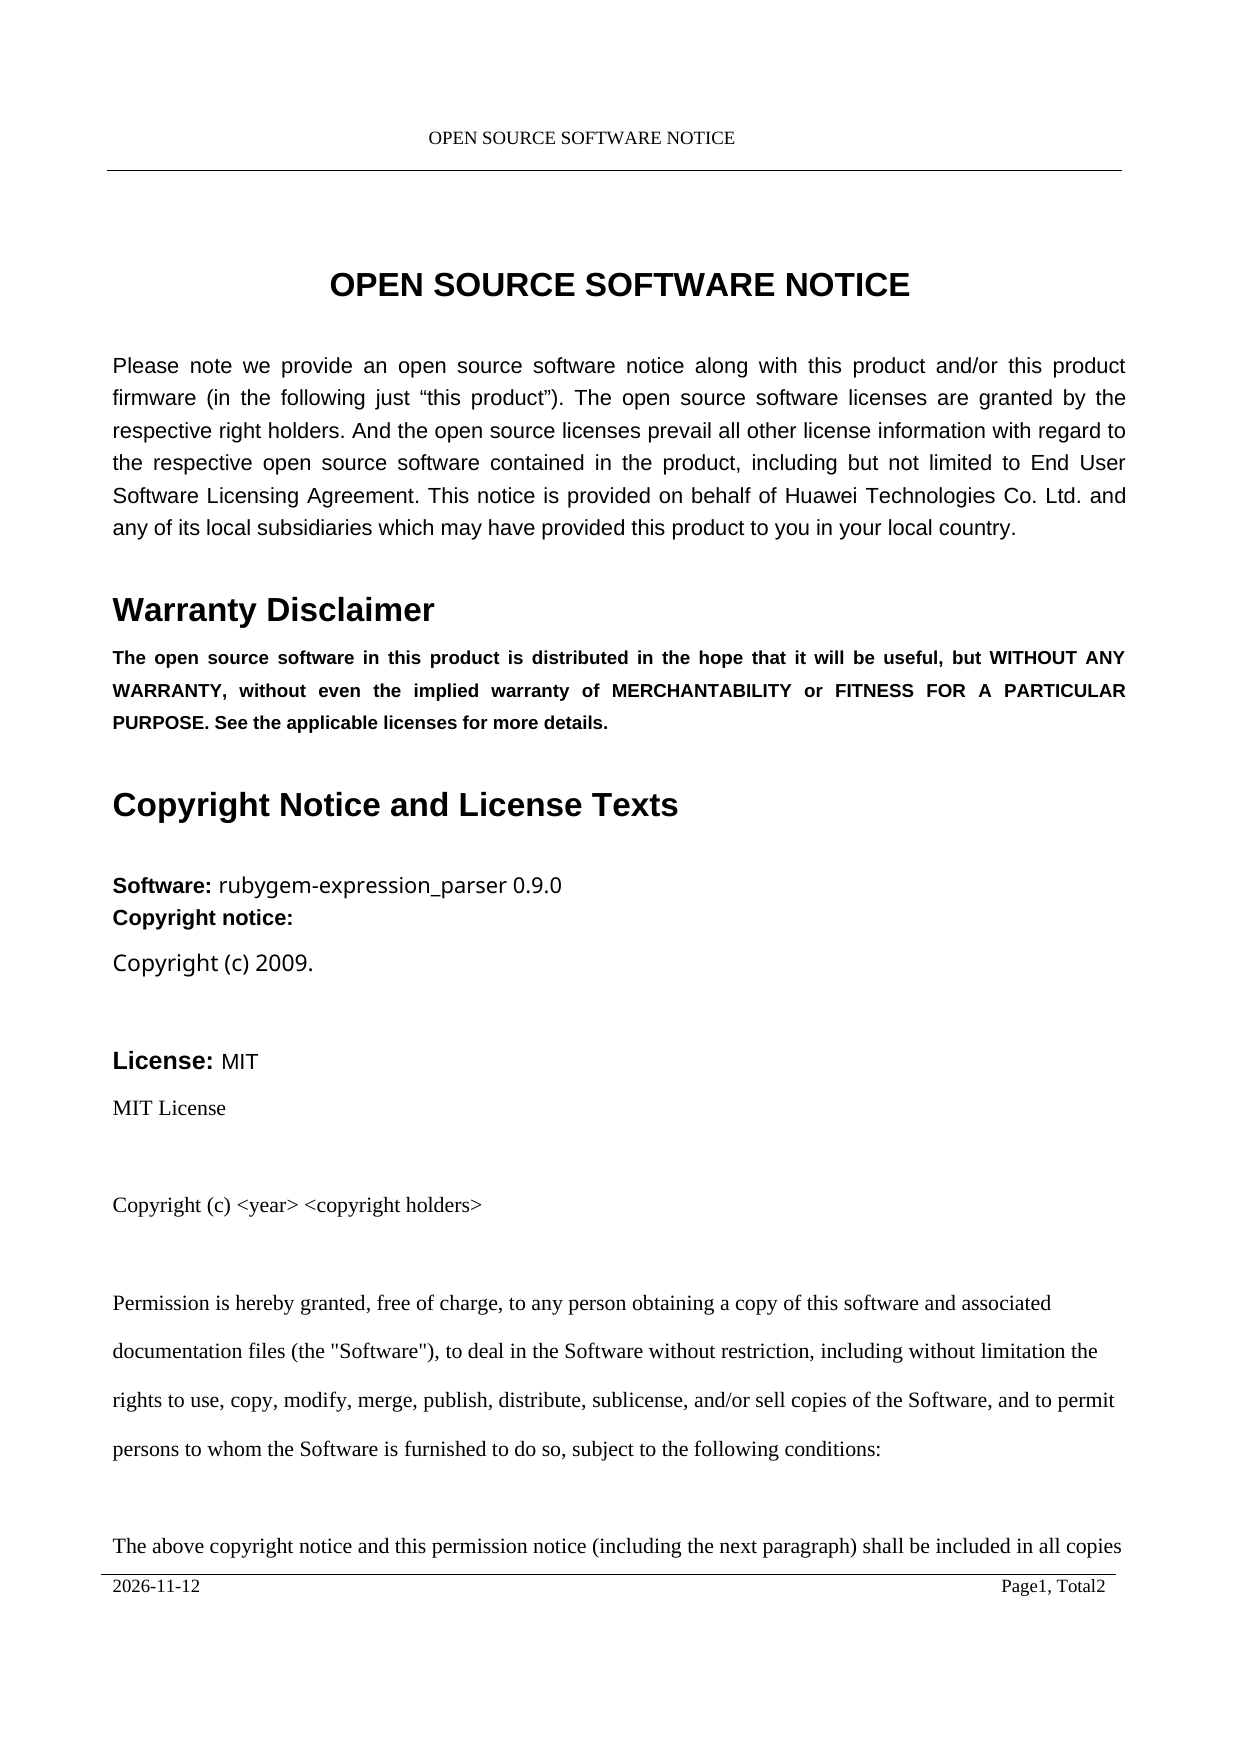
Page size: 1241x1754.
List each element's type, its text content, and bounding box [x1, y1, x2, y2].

text Copyright notice: [112, 901, 1128, 934]
text Copyright Notice and License Texts [112, 771, 1128, 836]
text Software: rubygem-expression_parser 0.9.0 [112, 869, 1128, 901]
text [112, 1091, 1128, 1562]
text The open source software in this product is distributed in the hope that it will be useful, but WITHOUT ANY WARRANTY, without even the implied warranty of MERCHANTABILITY or FITNESS FOR A PARTICULAR PURPOSE. See the applicable licenses for more details. [112, 641, 1128, 739]
text Warranty Disclaimer [112, 576, 1128, 641]
text Please note we provide an open source software notice along with this product and/or this product firmware (in the following just “this product”). The open source software licenses are granted by the respective right holders. And the open source licenses prevail all other license information with regard to the respective open source software contained in the product, including but not limited to End User Software Licensing Agreement. This notice is provided on behalf of Huawei Technologies Co. Ltd. and any of its local subsidiaries which may have provided this product to you in your local country. [112, 349, 1128, 544]
text Copyright (c) 2009. [112, 947, 1128, 1028]
text OPEN SOURCE SOFTWARE NOTICE [112, 251, 1128, 316]
text License: MIT [112, 1044, 1128, 1077]
